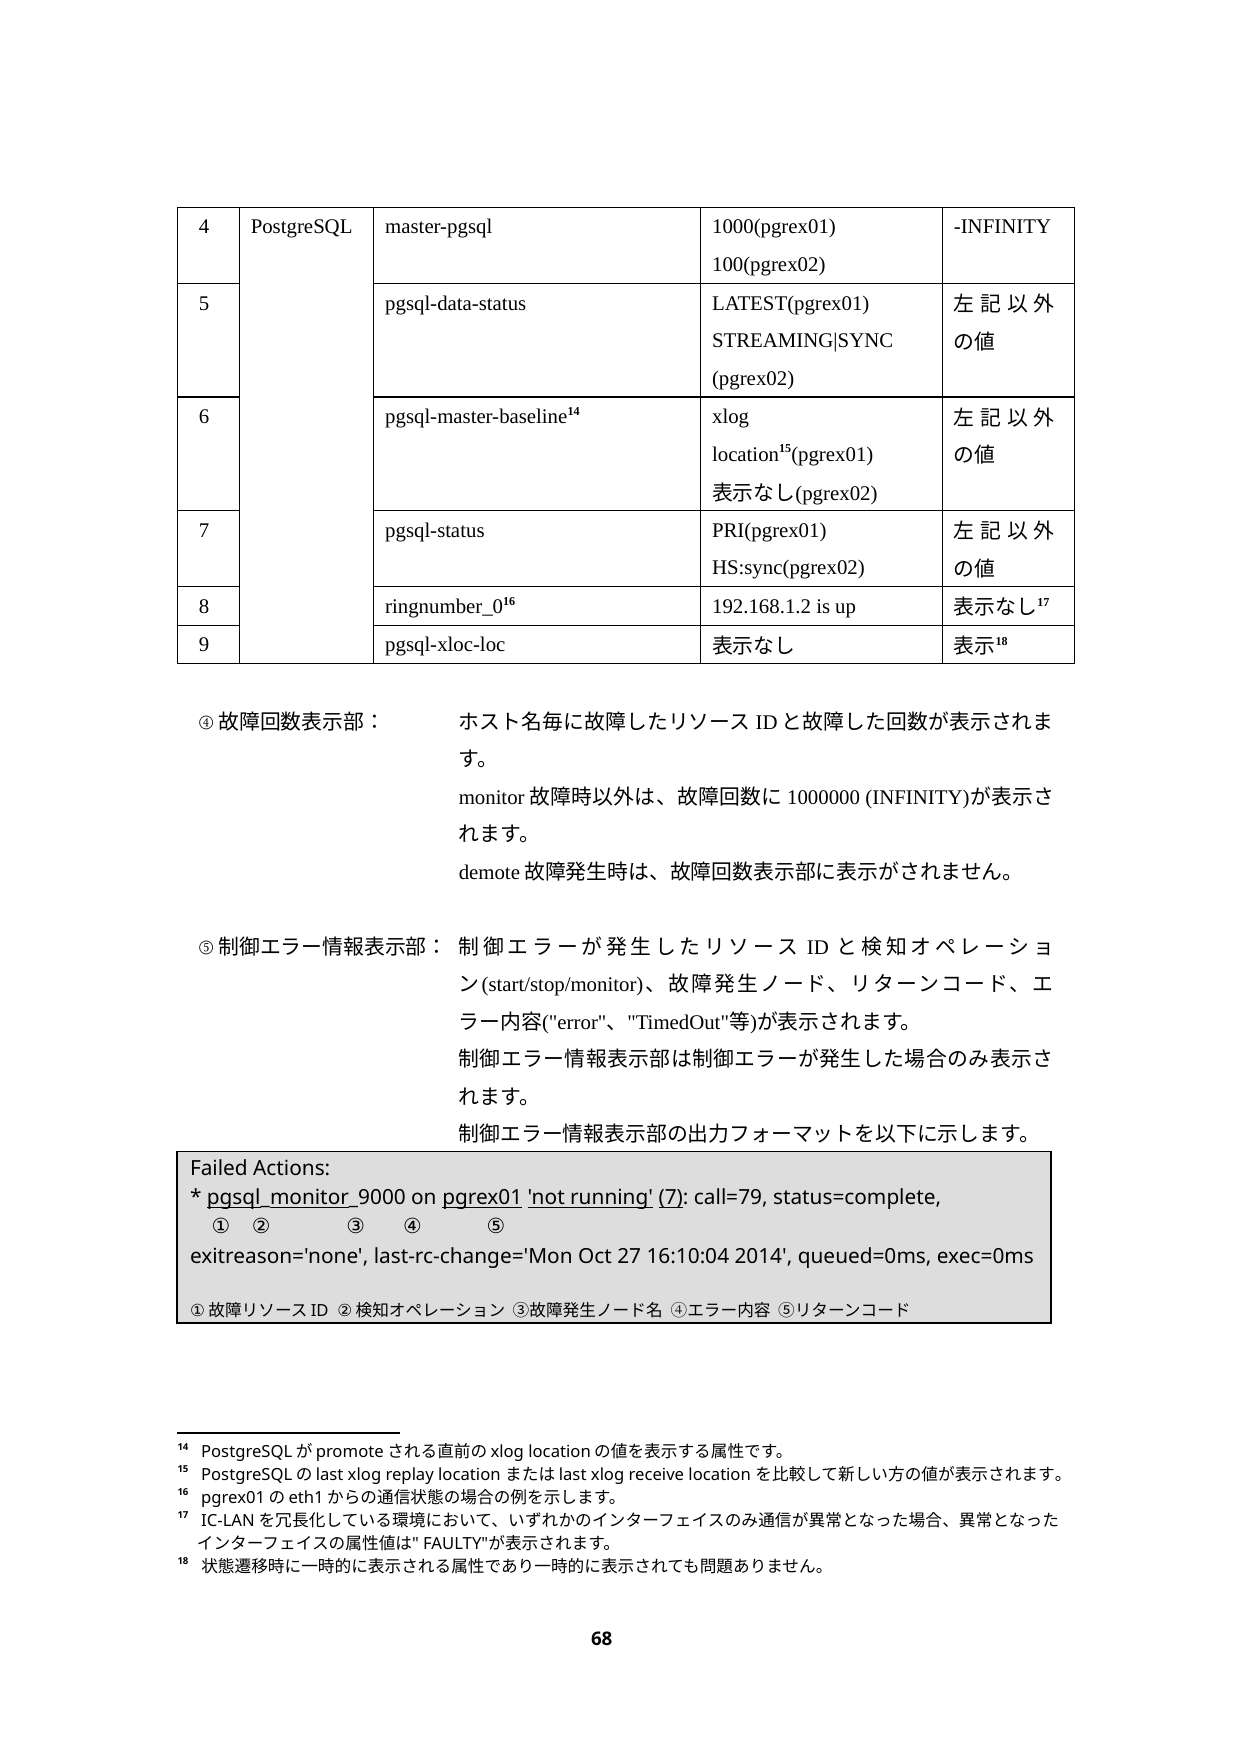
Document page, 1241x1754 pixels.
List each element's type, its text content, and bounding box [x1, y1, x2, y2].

table_cell 左記以外の値 [943, 511, 1074, 586]
table_cell 1000(pgrex01) 100(pgrex02) [701, 208, 942, 283]
table_cell 表示なし [701, 626, 942, 663]
table_cell 4 [178, 208, 239, 283]
table_cell 8 [178, 587, 239, 624]
table_cell 表示 [943, 626, 1074, 663]
table_cell 7 [178, 511, 239, 586]
table_cell -INFINITY [943, 208, 1074, 283]
text 制御エラー情報表示部の出力フォーマットを以下に示します。 [458, 1114, 1054, 1152]
table_cell pgsql-data-status [374, 284, 700, 396]
table_cell master-pgsql [374, 208, 700, 283]
table_cell 表示なし [943, 587, 1074, 624]
table_cell 左記以外の値 [943, 284, 1074, 396]
text ⑤制御エラー情報表示部： 制御エラーが発生したリソースIDと検知オペレーション(start/stop/monitor)、故障発生ノード、リターンコード、エラー内容("error"、"TimedOut"等)が表示されます。 [198, 927, 1054, 1039]
table_cell PostgreSQL [240, 208, 373, 663]
text ④故障回数表示部： ホスト名毎に故障したリソースIDと故障した回数が表示されます。 monitor故障時以外は、故障回数に1000000 (INFINITY)が表示されます。 demote故障発生時は、故障回数表示部に表示がされません。 [198, 702, 1054, 889]
table_cell pgsql-master-baseline [374, 398, 700, 510]
table_cell ringnumber_0 [374, 587, 700, 624]
table_cell 192.168.1.2 is up [701, 587, 942, 624]
table_cell 9 [178, 626, 239, 663]
text 制御エラー情報表示部は制御エラーが発生した場合のみ表示されます。 [458, 1039, 1054, 1114]
table_cell pgsql-xloc-loc [374, 626, 700, 663]
table_cell pgsql-status [374, 511, 700, 586]
table_cell 5 [178, 284, 239, 396]
table_cell LATEST(pgrex01) STREAMING|SYNC (pgrex02) [701, 284, 942, 396]
table_cell 6 [178, 398, 239, 510]
table_cell PRI(pgrex01) HS:sync(pgrex02) [701, 511, 942, 586]
table_cell 左記以外の値 [943, 398, 1074, 510]
table_cell xlog location(pgrex01) 表示なし(pgrex02) [701, 398, 942, 510]
